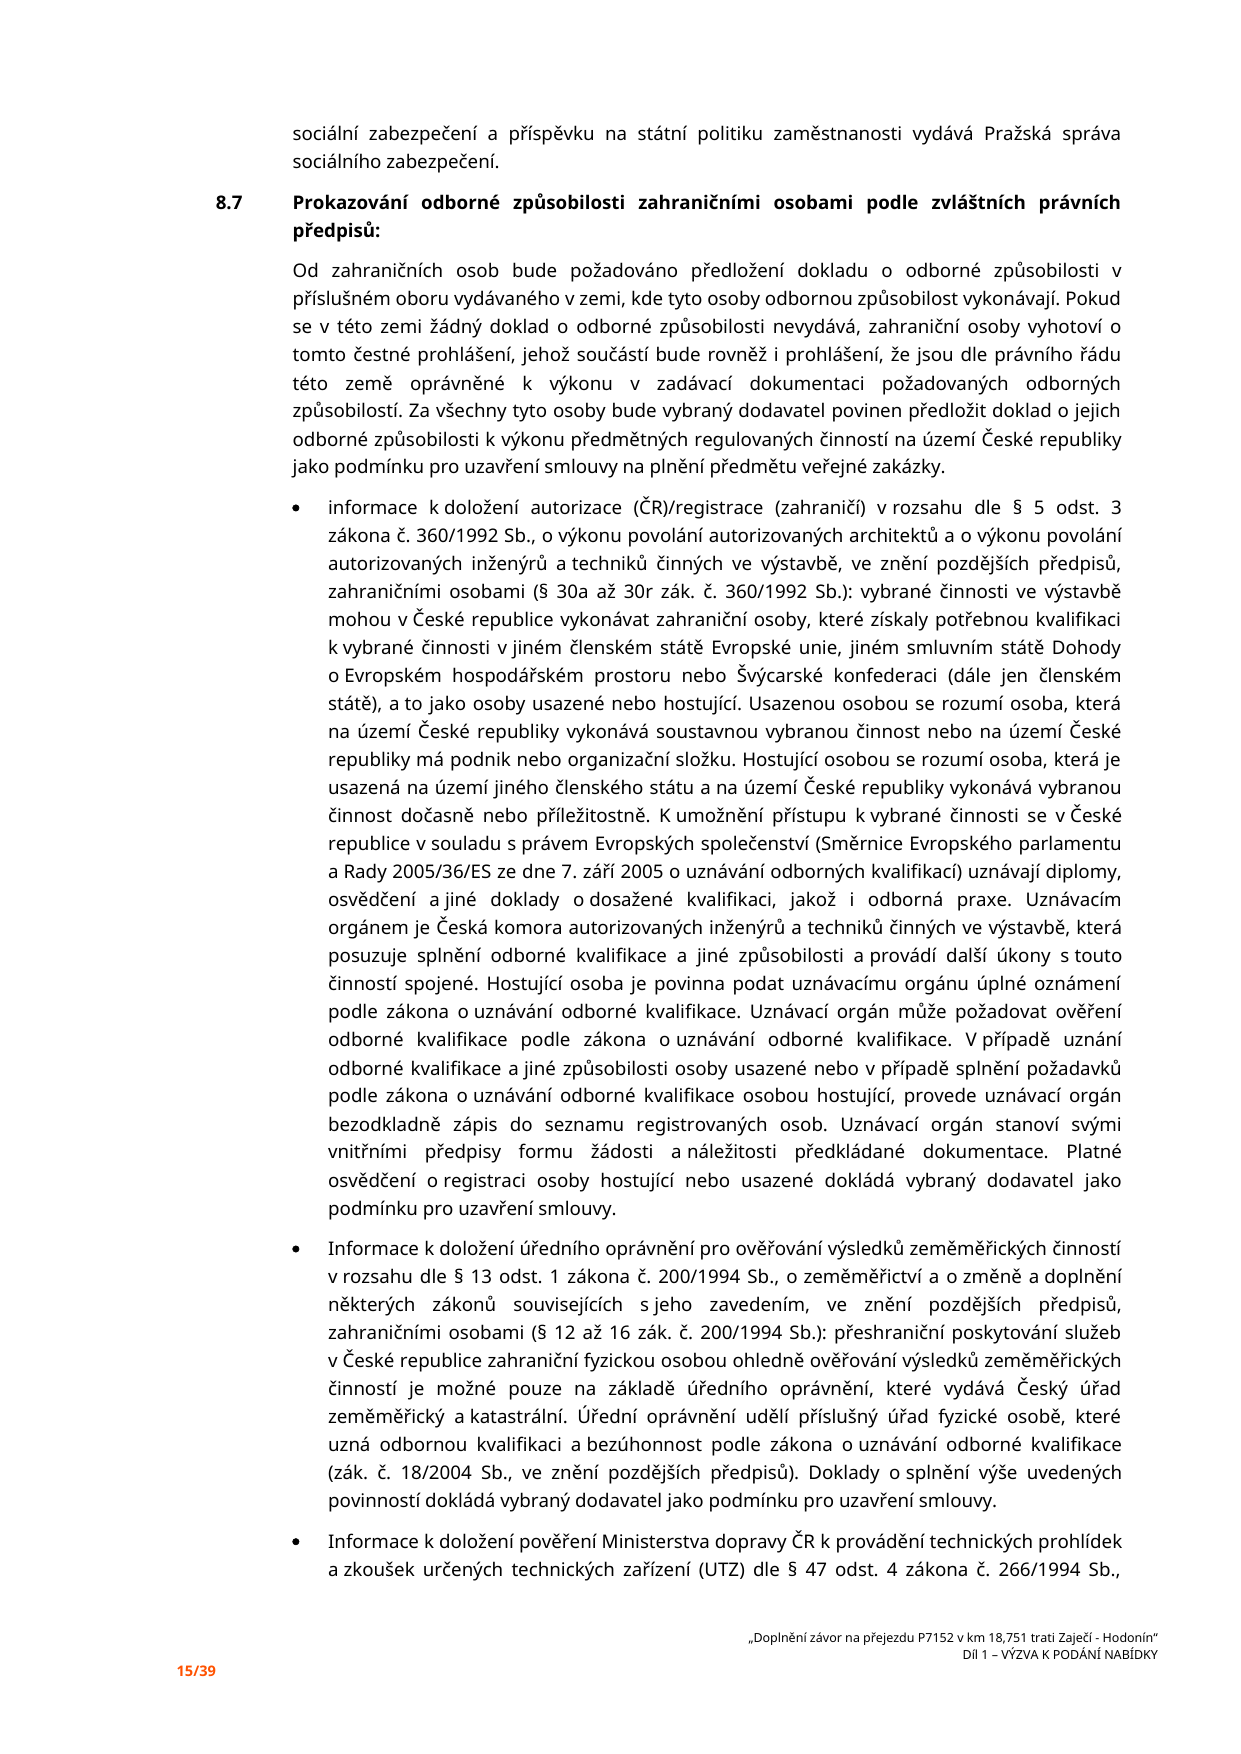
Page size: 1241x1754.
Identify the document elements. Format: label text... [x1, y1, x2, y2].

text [292, 121, 1122, 174]
text Prokazování odborné způsobilosti zahraničními osobami podle zvláštních právních předpisů: [216, 189, 1122, 243]
text Informace k doložení úředního oprávnění pro ověřování výsledků zeměměřických činností v rozsahu dle § 13 odst. 1 zákona č. 200/1994 Sb., o zeměměřictví a o změně a doplnění některých zákonů souvisejících s jeho zavedením, ve znění pozdějších předpisů, zahraničními osobami (§ 12 až 16 zák. č. 200/1994 Sb.): přeshraniční poskytování služeb v České republice zahraniční fyzickou osobou ohledně ověřování výsledků zeměměřických činností je možné pouze na základě úředního oprávnění, které vydává Český úřad zeměměřický a katastrální. Úřední oprávnění udělí příslušný úřad fyzické osobě, které uzná odbornou kvalifikaci a bezúhonnost podle zákona o uznávání odborné kvalifikace (zák. č. 18/2004 Sb., ve znění pozdějších předpisů). Doklady o splnění výše uvedených povinností dokládá vybraný dodavatel jako podmínku pro uzavření smlouvy. [292, 1235, 1122, 1513]
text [292, 1528, 1122, 1582]
text Od zahraničních osob bude požadováno předložení dokladu o odborné způsobilosti v příslušném oboru vydávaného v zemi, kde tyto osoby odbornou způsobilost vykonávají. Pokud se v této zemi žádný doklad o odborné způsobilosti nevydává, zahraniční osoby vyhotoví o tomto čestné prohlášení, jehož součástí bude rovněž i prohlášení, že jsou dle právního řádu této země oprávněné k výkonu v zadávací dokumentaci požadovaných odborných způsobilostí. Za všechny tyto osoby bude vybraný dodavatel povinen předložit doklad o jejich odborné způsobilosti k výkonu předmětných regulovaných činností na území České republiky jako podmínku pro uzavření smlouvy na plnění předmětu veřejné zakázky. [292, 258, 1122, 479]
text informace k doložení autorizace (ČR)/registrace (zahraničí) v rozsahu dle § 5 odst. 3 zákona č. 360/1992 Sb., o výkonu povolání autorizovaných architektů a o výkonu povolání autorizovaných inženýrů a techniků činných ve výstavbě, ve znění pozdějších předpisů, zahraničními osobami (§ 30a až 30r zák. č. 360/1992 Sb.): vybrané činnosti ve výstavbě mohou v České republice vykonávat zahraniční osoby, které získaly potřebnou kvalifikaci k vybrané činnosti v jiném členském státě Evropské unie, jiném smluvním státě Dohody o Evropském hospodářském prostoru nebo Švýcarské konfederaci (dále jen členském státě), a to jako osoby usazené nebo hostující. Usazenou osobou se rozumí osoba, která na území České republiky vykonává soustavnou vybranou činnost nebo na území České republiky má podnik nebo organizační složku. Hostující osobou se rozumí osoba, která je usazená na území jiného členského státu a na území České republiky vykonává vybranou činnost dočasně nebo příležitostně. K umožnění přístupu k vybrané činnosti se v České republice v souladu s právem Evropských společenství (Směrnice Evropského parlamentu a Rady 2005/36/ES ze dne 7. září 2005 o uznávání odborných kvalifikací) uznávají diplomy, osvědčení a jiné doklady o dosažené kvalifikaci, jakož i odborná praxe. Uznávacím orgánem je Česká komora autorizovaných inženýrů a techniků činných ve výstavbě, která posuzuje splnění odborné kvalifikace a jiné způsobilosti a provádí další úkony s touto činností spojené. Hostující osoba je povinna podat uznávacímu orgánu úplné oznámení podle zákona o uznávání odborné kvalifikace. Uznávací orgán může požadovat ověření odborné kvalifikace podle zákona o uznávání odborné kvalifikace. V případě uznání odborné kvalifikace a jiné způsobilosti osoby usazené nebo v případě splnění požadavků podle zákona o uznávání odborné kvalifikace osobou hostující, provede uznávací orgán bezodkladně zápis do seznamu registrovaných osob. Uznávací orgán stanoví svými vnitřními předpisy formu žádosti a náležitosti předkládané dokumentace. Platné osvědčení o registraci osoby hostující nebo usazené dokládá vybraný dodavatel jako podmínku pro uzavření smlouvy. [292, 494, 1122, 1220]
